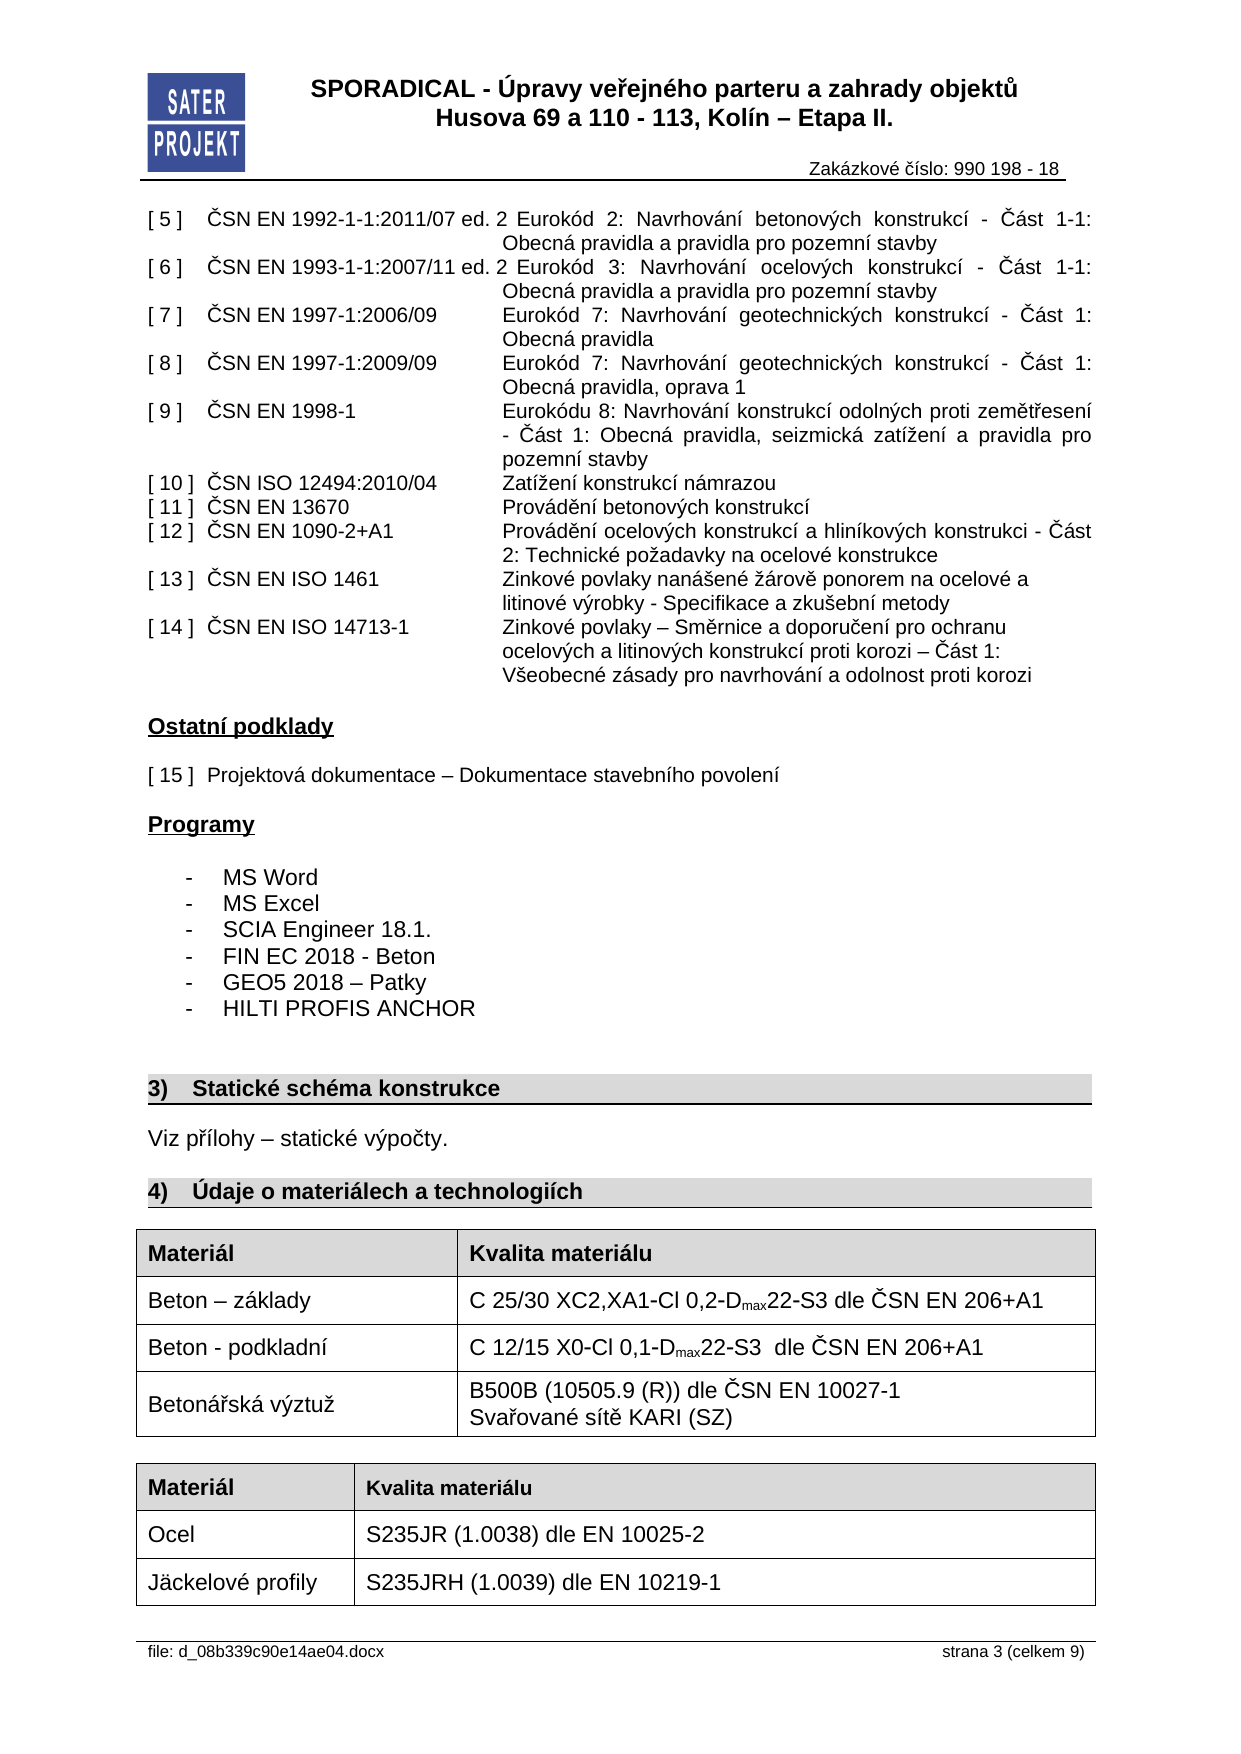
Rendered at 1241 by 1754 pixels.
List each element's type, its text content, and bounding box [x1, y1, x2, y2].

text Viz přílohy – statické výpočty. [148, 1125, 1092, 1152]
list ČSN EN 1992-1-1:2011/07 ed. 2 Eurokód 2: Navrhování betonových konstrukcí - Část 1-1: Obecná pravidla a pravidla pro pozemní stavby [148, 207, 1092, 255]
table_header Materiál [137, 1464, 354, 1510]
table_cell Ocel [137, 1511, 354, 1558]
table_cell C 12/15 X0Cl 0,1Dmax22S3 dle ČSN EN 206+A1 [458, 1325, 1095, 1371]
list ČSN EN 1998-1 Eurokódu 8: Navrhování konstrukcí odolných proti zemětřesení - Část 1: Obecná pravidla, seizmická zatížení a pravidla pro pozemní stavby [148, 399, 1092, 471]
list ČSN EN ISO 14713-1 Zinkové povlaky – Směrnice a doporučení pro ochranu ocelových a litinových konstrukcí proti korozi – Část 1: Všeobecné zásady pro navrhování a odolnost proti korozi [148, 614, 1092, 686]
list MS Word [185, 864, 1092, 890]
table_cell Beton - podkladní [137, 1325, 457, 1371]
text Ostatní podklady [148, 713, 1092, 739]
text Programy [148, 811, 1092, 837]
table_header Materiál [137, 1230, 457, 1276]
table_header Kvalita materiálu [355, 1464, 1095, 1510]
list MS Excel [185, 890, 1092, 916]
list ČSN EN 1993-1-1:2007/11 ed. 2 Eurokód 3: Navrhování ocelových konstrukcí - Část 1-1: Obecná pravidla a pravidla pro pozemní stavby [148, 255, 1092, 303]
table_header Kvalita materiálu [458, 1230, 1095, 1276]
list ČSN EN ISO 1461 Zinkové povlaky nanášené žárově ponorem na ocelové a litinové výrobky - Specifikace a zkušební metody [148, 567, 1092, 614]
table_cell Beton – základy [137, 1277, 457, 1323]
list SCIA Engineer 18.1. [185, 916, 1092, 943]
list ČSN EN 1997-1:2006/09 Eurokód 7: Navrhování geotechnických konstrukcí - Část 1: Obecná pravidla [148, 303, 1092, 351]
list Projektová dokumentace – Dokumentace stavebního povolení [148, 763, 1092, 787]
table_cell Betonářská výztuž [137, 1372, 457, 1436]
table_cell C 25/30 XC2,XA1Cl 0,2Dmax22S3 dle ČSN EN 206+A1 [458, 1277, 1095, 1323]
list FIN EC 2018 - Beton [185, 943, 1092, 969]
table_cell Jäckelové profily [137, 1559, 354, 1605]
table_cell S235JR (1.0038) dle EN 10025-2 [355, 1511, 1095, 1558]
table_cell S235JRH (1.0039) dle EN 10219-1 [355, 1559, 1095, 1605]
list HILTI PROFIS ANCHOR [185, 995, 1092, 1022]
table_cell B500B (10505.9 (R)) dle ČSN EN 10027-1 Svařované sítě KARI (SZ) [458, 1372, 1095, 1436]
list ČSN ISO 12494:2010/04 Zatížení konstrukcí námrazou [148, 471, 1092, 495]
list ČSN EN 1090-2+A1 Provádění ocelových konstrukcí a hliníkových konstrukci - Část 2: Technické požadavky na ocelové konstrukce [148, 519, 1092, 567]
picture [147, 73, 246, 172]
list GEO5 2018 – Patky [185, 969, 1092, 995]
subtitle Údaje o materiálech a technologiích [148, 1178, 1092, 1207]
list ČSN EN 1997-1:2009/09 Eurokód 7: Navrhování geotechnických konstrukcí - Část 1: Obecná pravidla, oprava 1 [148, 351, 1092, 399]
list ČSN EN 13670 Provádění betonových konstrukcí [148, 495, 1092, 519]
subtitle Statické schéma konstrukce [148, 1074, 1092, 1103]
